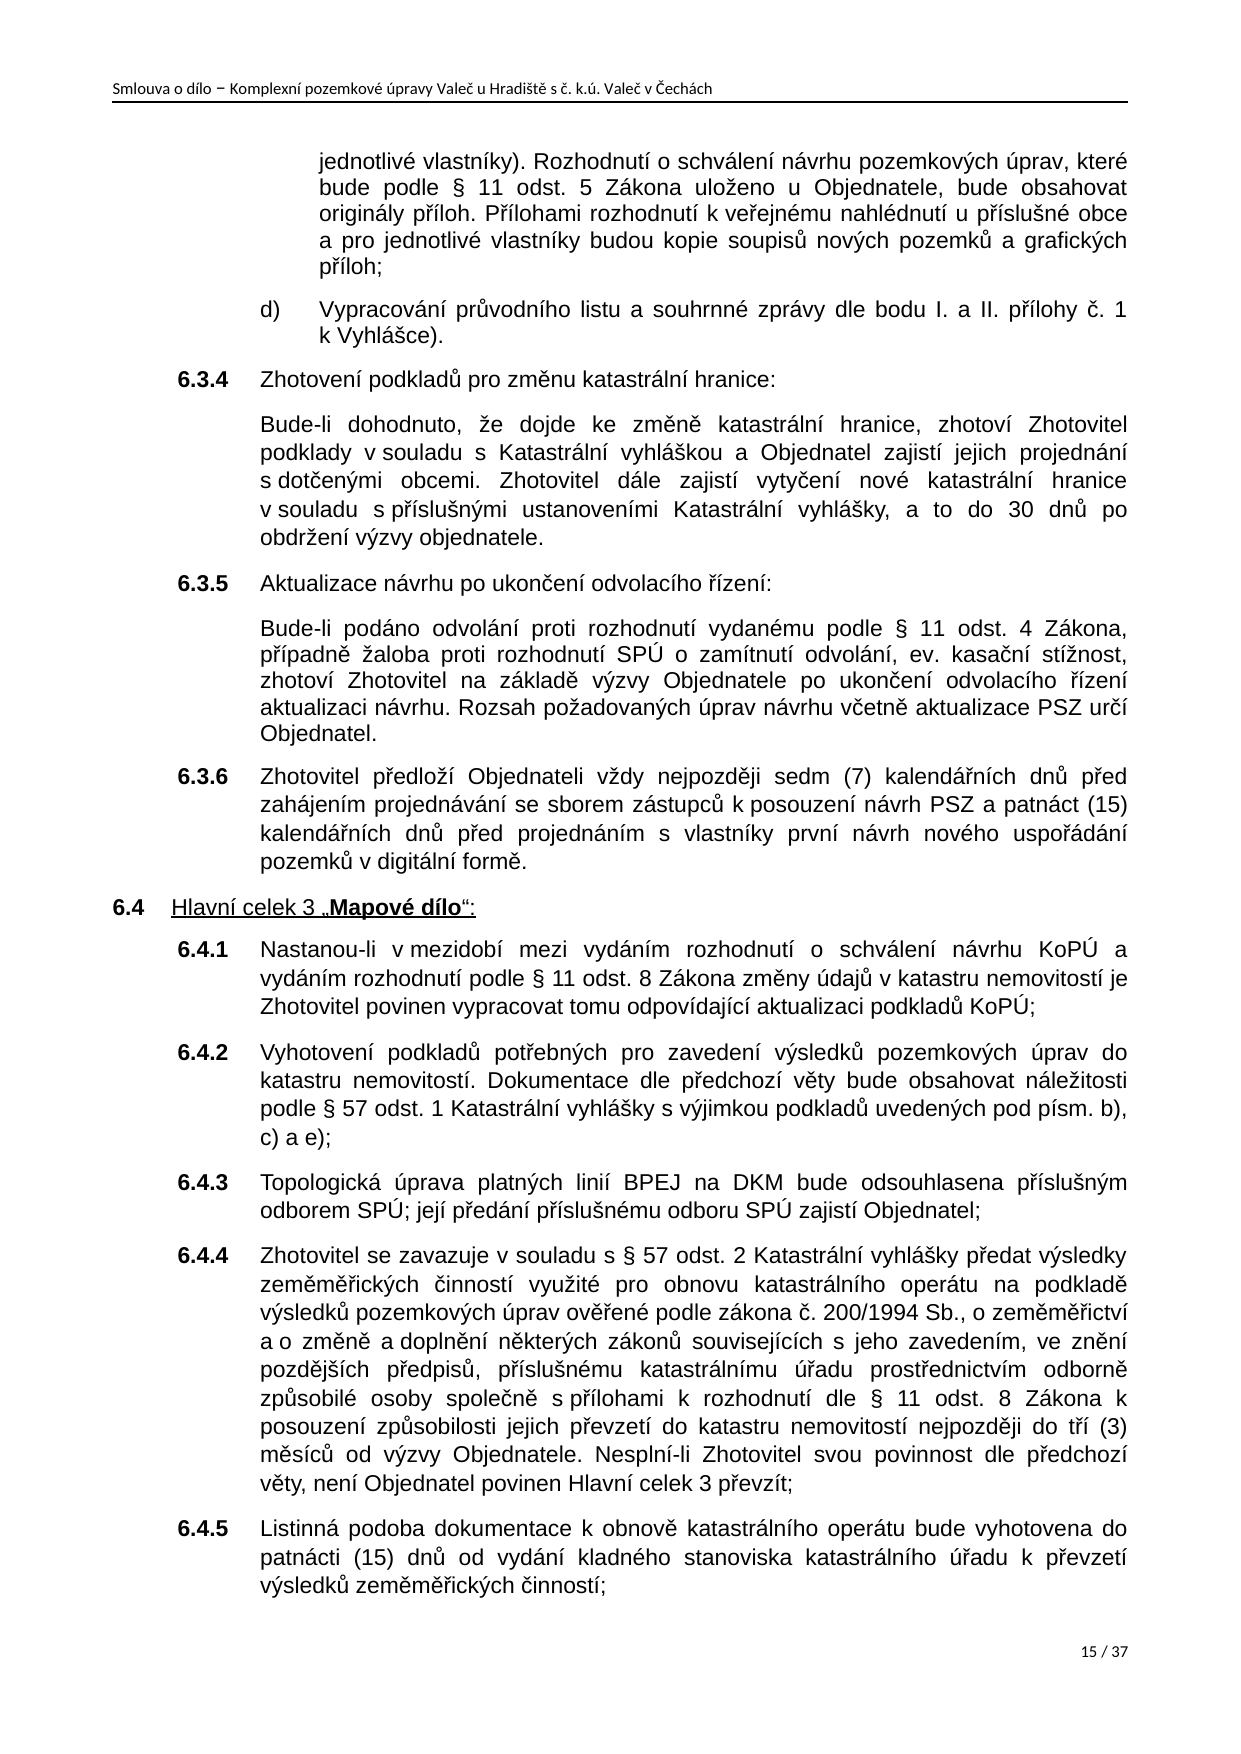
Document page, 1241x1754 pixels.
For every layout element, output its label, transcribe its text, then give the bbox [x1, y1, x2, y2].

text Zhotovitel se zavazuje v souladu s § 57 odst. 2 Katastrální vyhlášky předat výsledky zeměměřických činností využité pro obnovu katastrálního operátu na podkladě výsledků pozemkových úprav ověřené podle zákona č. 200/1994 Sb., o zeměměřictví a o změně a doplnění některých zákonů souvisejících s jeho zavedením, ve znění pozdějších předpisů, příslušnému katastrálnímu úřadu prostřednictvím odborně způsobilé osoby společně s přílohami k rozhodnutí dle § 11 odst. 8 Zákona k posouzení způsobilosti jejich převzetí do katastru nemovitostí nejpozději do tří (3) měsíců od výzvy Objednatele. Nesplní-li Zhotovitel svou povinnost dle předchozí věty, není Objednatel povinen Hlavní celek 3 převzít; [177, 1242, 1128, 1496]
text Zhotovitel předloží Objednateli vždy nejpozději sedm (7) kalendářních dnů před zahájením projednávání se sborem zástupců k posouzení návrh PSZ a patnáct (15) kalendářních dnů před projednáním s vlastníky první návrh nového uspořádání pozemků v digitální formě. [177, 763, 1128, 875]
text Vyhotovení podkladů potřebných pro zavedení výsledků pozemkových úprav do katastru nemovitostí. Dokumentace dle předchozí věty bude obsahovat náležitosti podle § 57 odst. 1 Katastrální vyhlášky s výjimkou podkladů uvedených pod písm. b), c) a e); [177, 1038, 1128, 1150]
text Topologická úprava platných linií BPEJ na DKM bude odsouhlasena příslušným odborem SPÚ; její předání příslušnému odboru SPÚ zajistí Objednatel; [177, 1169, 1128, 1224]
text Hlavní celek 3 „Mapové dílo“: [112, 893, 1128, 920]
list Vypracování průvodního listu a souhrnné zprávy dle bodu I. a II. přílohy č. 1 k Vyhlášce). [260, 296, 1128, 349]
list Bude-li podáno odvolání proti rozhodnutí vydanému podle § 11 odst. 4 Zákona, případně žaloba proti rozhodnutí SPÚ o zamítnutí odvolání, ev. kasační stížnost, zhotoví Zhotovitel na základě výzvy Objednatele po ukončení odvolacího řízení aktualizaci návrhu. Rozsah požadovaných úprav návrhu včetně aktualizace PSZ určí Objednatel. [260, 614, 1128, 746]
text Aktualizace návrhu po ukončení odvolacího řízení: [177, 569, 1128, 596]
text Nastanou-li v mezidobí mezi vydáním rozhodnutí o schválení návrhu KoPÚ a vydáním rozhodnutí podle § 11 odst. 8 Zákona změny údajů v katastru nemovitostí je Zhotovitel povinen vypracovat tomu odpovídající aktualizaci podkladů KoPÚ; [177, 936, 1128, 1020]
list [260, 148, 1128, 279]
list Bude-li dohodnuto, že dojde ke změně katastrální hranice, zhotoví Zhotovitel podklady v souladu s Katastrální vyhláškou a Objednatel zajistí jejich projednání s dotčenými obcemi. Zhotovitel dále zajistí vytyčení nové katastrální hranice v souladu s příslušnými ustanoveními Katastrální vyhlášky, a to do 30 dnů po obdržení výzvy objednatele. [260, 411, 1128, 551]
text Listinná podoba dokumentace k obnově katastrálního operátu bude vyhotovena do patnácti (15) dnů od vydání kladného stanoviska katastrálního úřadu k převzetí výsledků zeměměřických činností; [177, 1515, 1128, 1598]
text Zhotovení podkladů pro změnu katastrální hranice: [177, 366, 1128, 392]
